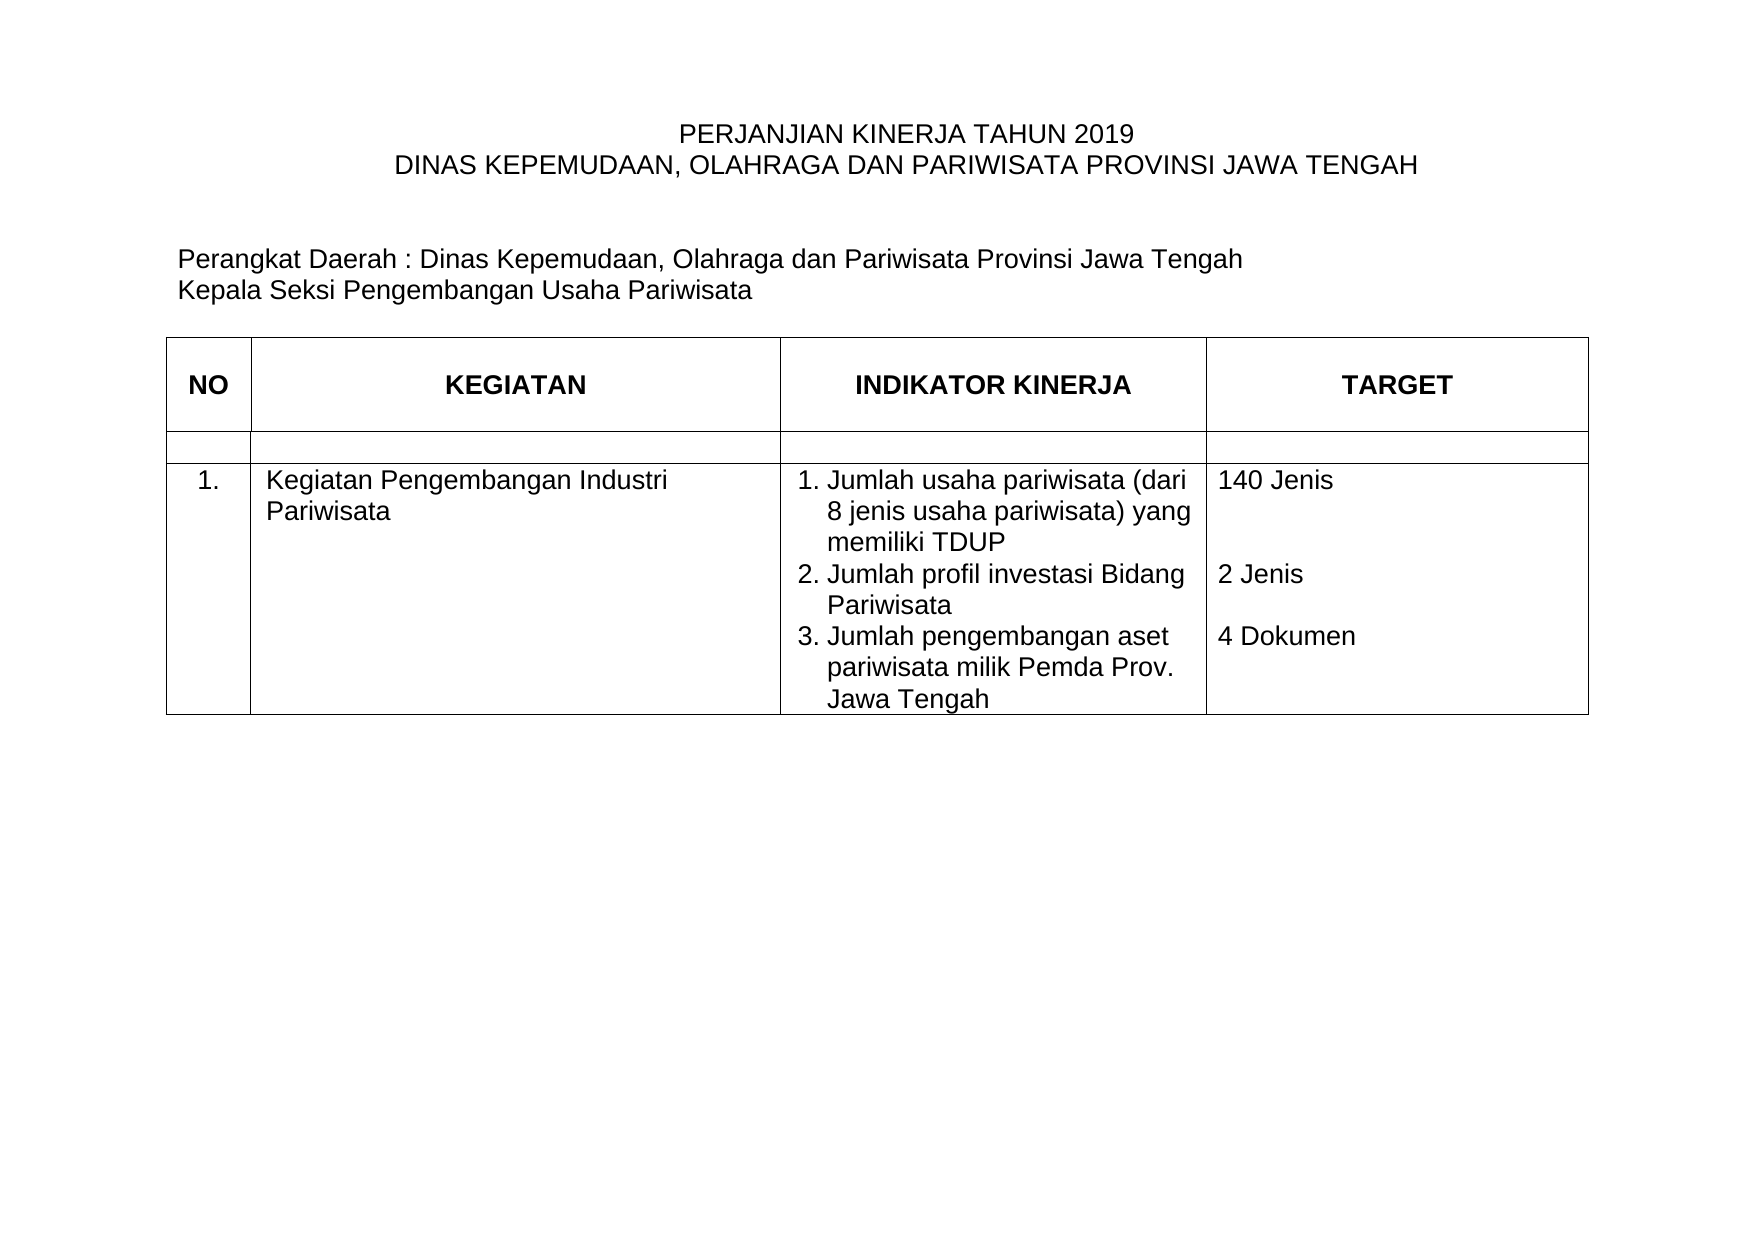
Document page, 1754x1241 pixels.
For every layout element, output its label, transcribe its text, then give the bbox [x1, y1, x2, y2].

table_header NO [167, 338, 251, 431]
table_cell [781, 432, 1206, 463]
text DINAS KEPEMUDAAN, OLAHRAGA DAN PARIWISATA PROVINSI JAWA TENGAH [177, 149, 1636, 181]
table_header KEGIATAN [252, 338, 780, 431]
text Perangkat Daerah : Dinas Kepemudaan, Olahraga dan Pariwisata Provinsi Jawa Tengah [177, 243, 1636, 274]
table_cell 1. [167, 464, 250, 714]
table_cell [167, 432, 250, 463]
table_cell Kegiatan Pengembangan Industri Pariwisata [251, 464, 780, 714]
text PERJANJIAN KINERJA TAHUN 2019 [177, 118, 1636, 149]
table_cell [251, 432, 780, 463]
table_cell Jumlah usaha pariwisata (dari 8 jenis usaha pariwisata) yang memiliki TDUP Jumlah profil investasi Bidang Pariwisata Jumlah pengembangan aset pariwisata milik Pemda Prov. Jawa Tengah [781, 464, 1206, 714]
table_header TARGET [1207, 338, 1588, 431]
text Kepala Seksi Pengembangan Usaha Pariwisata [177, 274, 1636, 306]
table_cell 140 Jenis 2 Jenis 4 Dokumen [1207, 464, 1588, 714]
table_cell [1207, 432, 1588, 463]
table_header INDIKATOR KINERJA [781, 338, 1206, 431]
